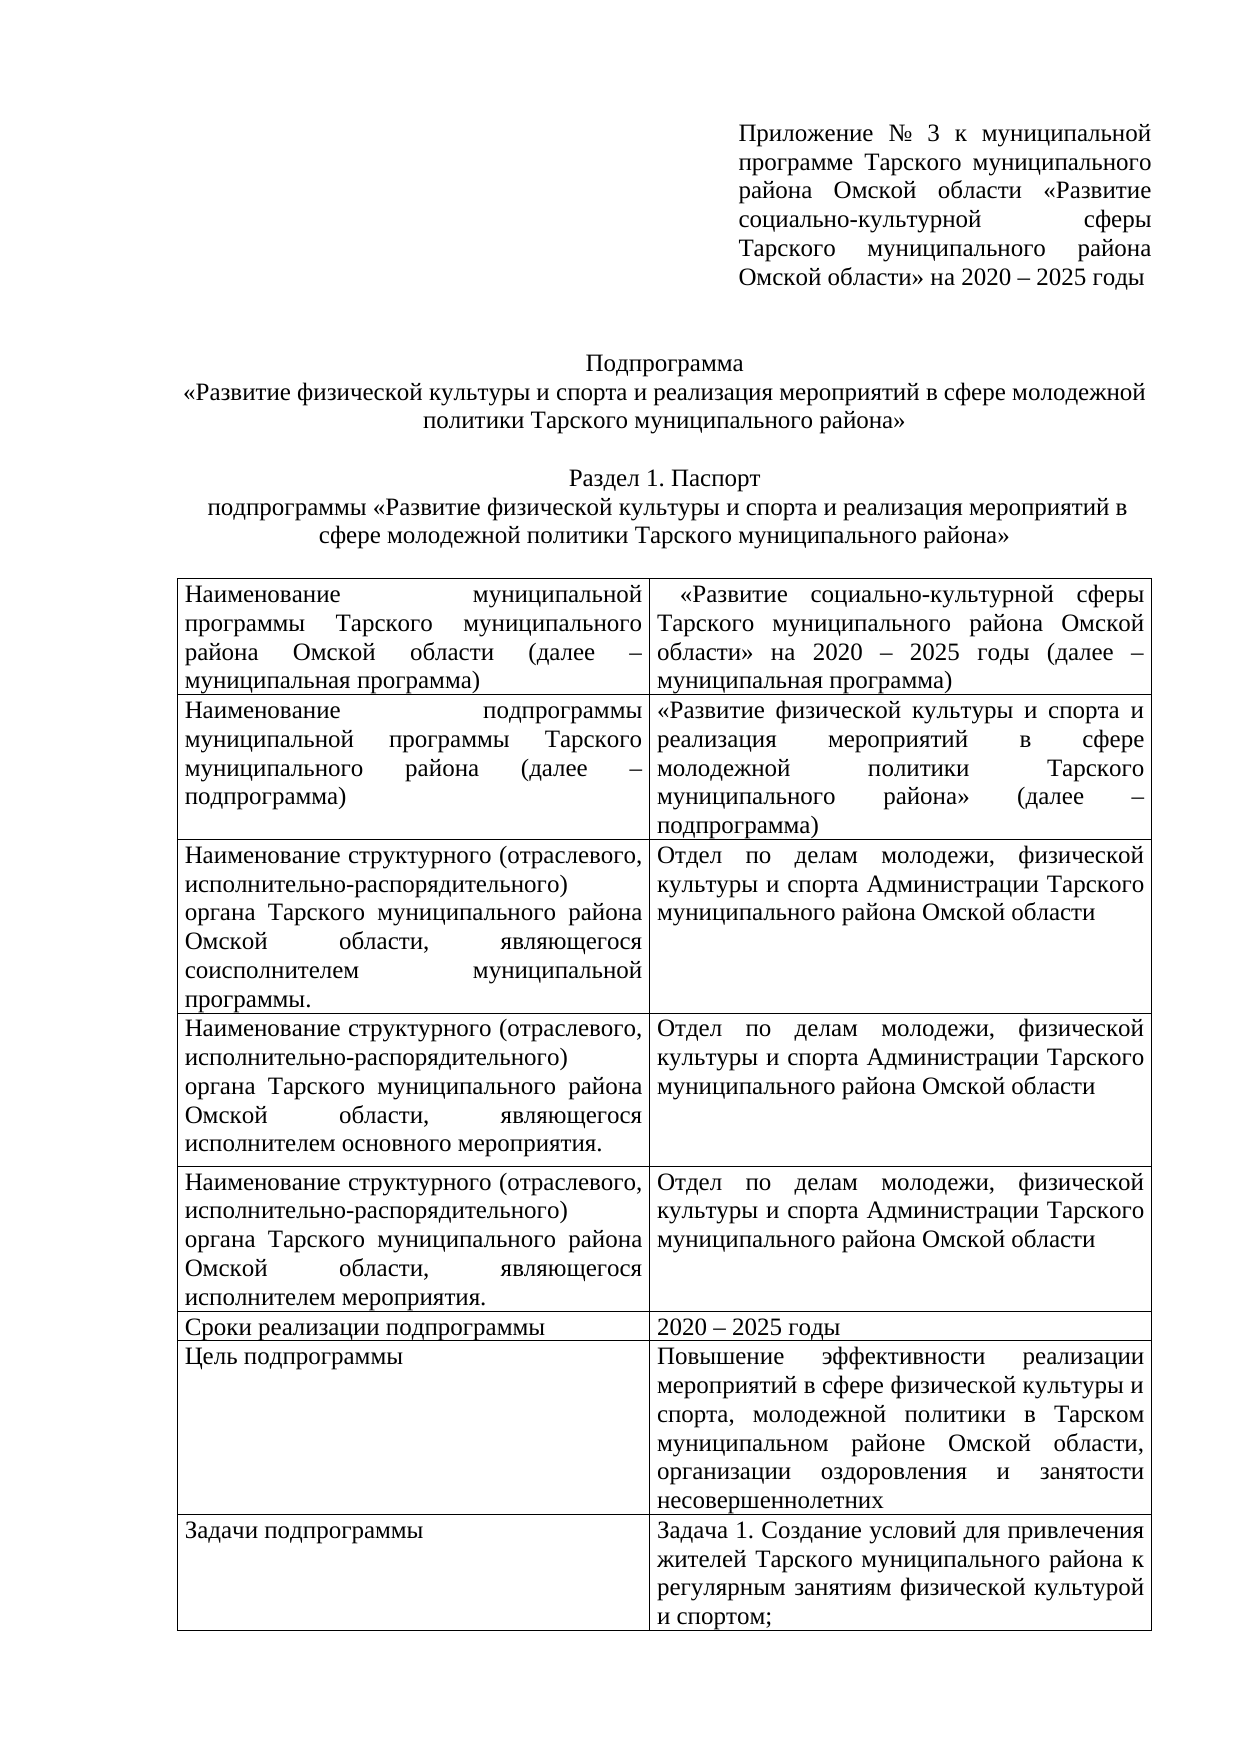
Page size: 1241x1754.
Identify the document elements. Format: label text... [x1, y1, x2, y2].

table_header «Развитие социально-культурной сферы Тарского муниципального района Омской области» на 2020 – 2025 годы (далее – муниципальная программа) [650, 579, 1151, 694]
table_cell Наименование структурного (отраслевого, исполнительно-распорядительного) органа Тарского муниципального района Омской области, являющегося соисполнителем муниципальной программы. [178, 840, 649, 1012]
table_cell Отдел по делам молодежи, физической культуры и спорта Администрации Тарского муниципального района Омской области [650, 1167, 1151, 1311]
table_cell Задачи подпрограммы [178, 1515, 649, 1630]
text Приложение № 3 к муниципальной программе Тарского муниципального района Омской области «Развитие социально-культурной сферы Тарского муниципального района Омской области» на 2020 – 2025 годы [738, 118, 1152, 291]
table_cell 2020 – 2025 годы [650, 1312, 1151, 1340]
text подпрограммы «Развитие физической культуры и спорта и реализация мероприятий в сфере молодежной политики Тарского муниципального района» [177, 492, 1152, 549]
table_cell «Развитие физической культуры и спорта и реализация мероприятий в сфере молодежной политики Тарского муниципального района» (далее – подпрограмма) [650, 695, 1151, 839]
table_header Наименование муниципальной программы Тарского муниципального района Омской области (далее – муниципальная программа) [178, 579, 649, 694]
text «Развитие физической культуры и спорта и реализация мероприятий в сфере молодежной политики Тарского муниципального района» [177, 377, 1152, 434]
text Раздел 1. Паспорт [177, 463, 1152, 492]
table_cell Наименование структурного (отраслевого, исполнительно-распорядительного) органа Тарского муниципального района Омской области, являющегося исполнителем основного мероприятия. [178, 1014, 649, 1166]
text Подпрограмма [177, 348, 1152, 377]
table_cell Цель подпрограммы [178, 1341, 649, 1514]
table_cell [650, 1515, 1151, 1630]
table_cell Наименование подпрограммы муниципальной программы Тарского муниципального района (далее – подпрограмма) [178, 695, 649, 839]
table_cell Наименование структурного (отраслевого, исполнительно-распорядительного) органа Тарского муниципального района Омской области, являющегося исполнителем мероприятия. [178, 1167, 649, 1311]
table_cell Сроки реализации подпрограммы [178, 1312, 649, 1340]
table_cell Отдел по делам молодежи, физической культуры и спорта Администрации Тарского муниципального района Омской области [650, 1014, 1151, 1166]
table_cell Отдел по делам молодежи, физической культуры и спорта Администрации Тарского муниципального района Омской области [650, 840, 1151, 1012]
table_cell Повышение эффективности реализации мероприятий в сфере физической культуры и спорта, молодежной политики в Тарском муниципальном районе Омской области, организации оздоровления и занятости несовершеннолетних [650, 1341, 1151, 1514]
